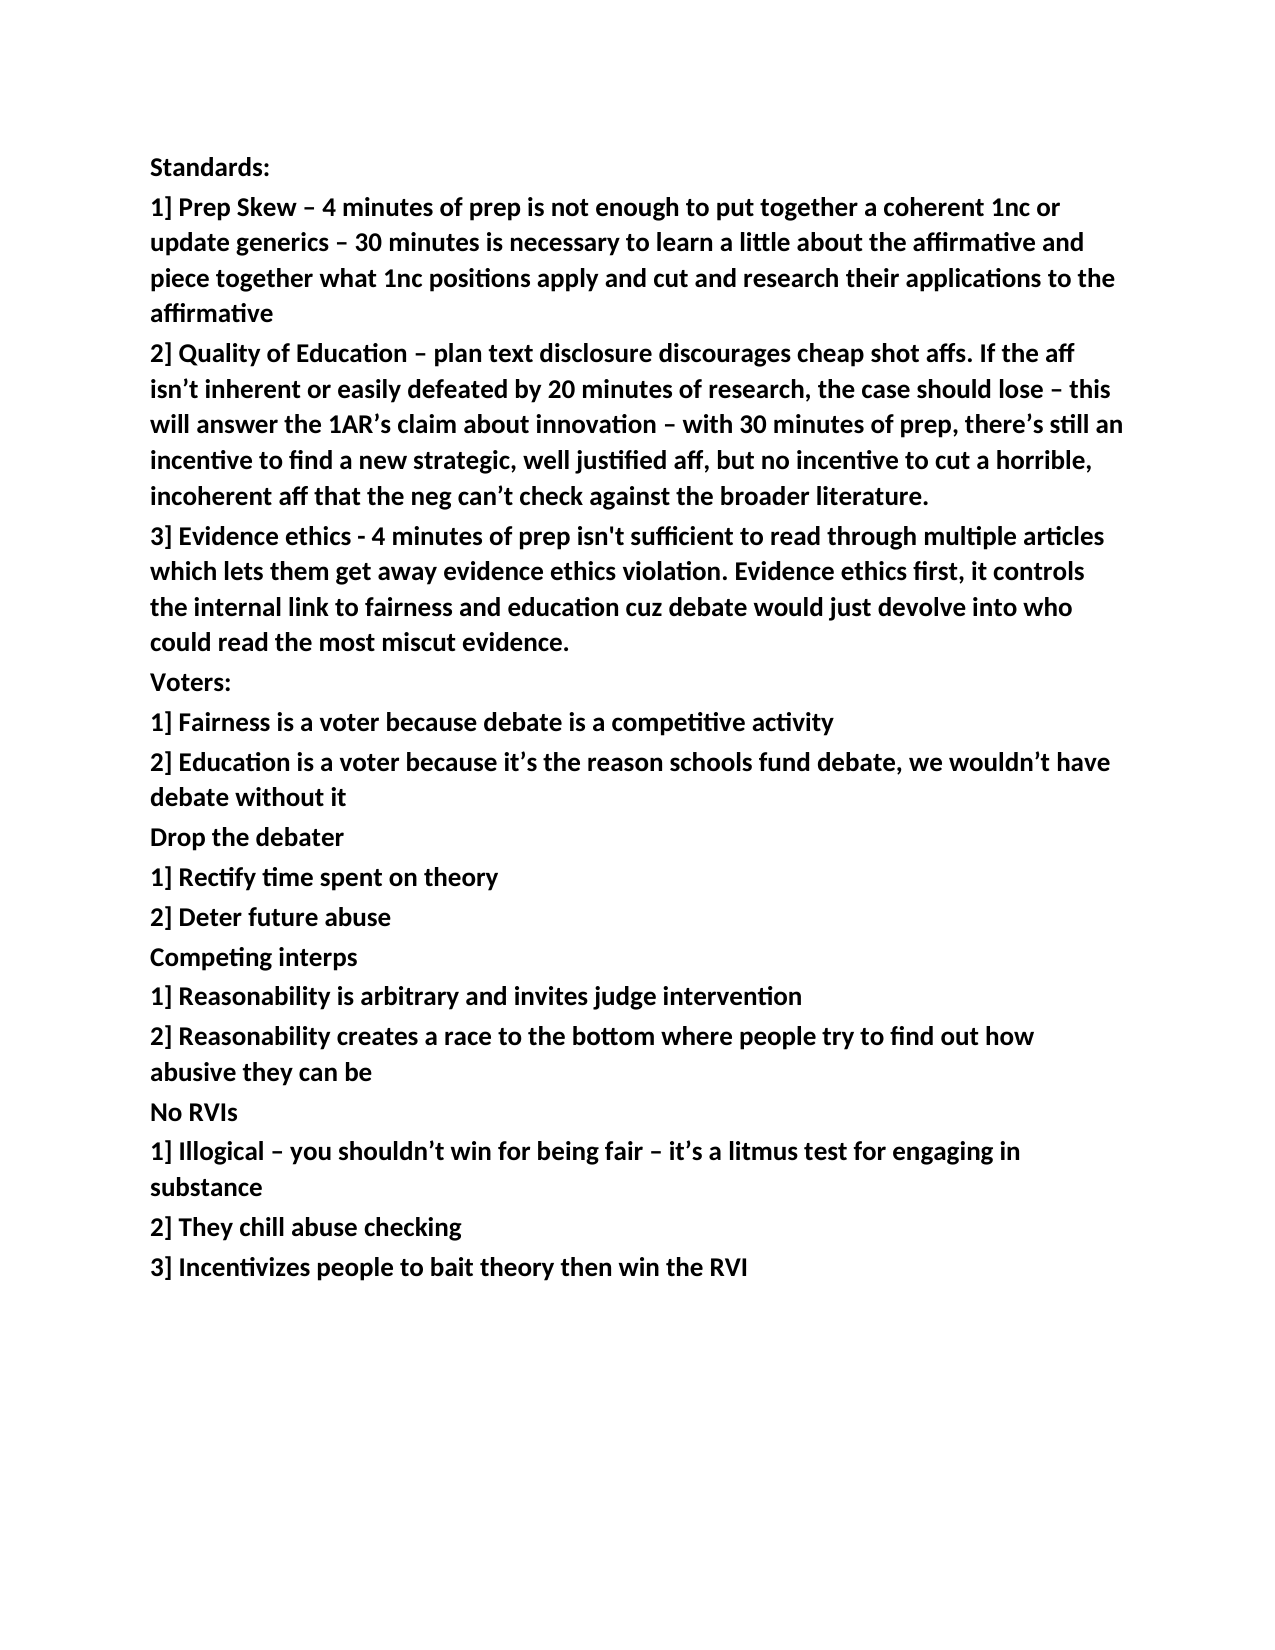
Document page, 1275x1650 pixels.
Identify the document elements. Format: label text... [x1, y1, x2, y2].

subtitle Drop the debater [150, 820, 1125, 853]
subtitle 1] Fairness is a voter because debate is a competitive activity [150, 705, 1125, 738]
subtitle 3] Evidence ethics - 4 minutes of prep isn't sufficient to read through multiple articles which lets them get away evidence ethics violation. Evidence ethics first, it controls the internal link to fairness and education cuz debate would just devolve into who could read the most miscut evidence. [150, 519, 1125, 659]
subtitle 2] Quality of Education – plan text disclosure discourages cheap shot affs. If the aff isn’t inherent or easily defeated by 20 minutes of research, the case should lose – this will answer the 1AR’s claim about innovation – with 30 minutes of prep, there’s still an incentive to find a new strategic, well justified aff, but no incentive to cut a horrible, incoherent aff that the neg can’t check against the broader literature. [150, 336, 1125, 512]
subtitle 1] Illogical – you shouldn’t win for being fair – it’s a litmus test for engaging in substance [150, 1134, 1125, 1203]
subtitle 2] Reasonability creates a race to the bottom where people try to find out how abusive they can be [150, 1019, 1125, 1088]
subtitle 2] They chill abuse checking [150, 1210, 1125, 1243]
subtitle No RVIs [150, 1095, 1125, 1128]
subtitle 2] Education is a voter because it’s the reason schools fund debate, we wouldn’t have debate without it [150, 745, 1125, 814]
subtitle 1] Prep Skew – 4 minutes of prep is not enough to put together a coherent 1nc or update generics – 30 minutes is necessary to learn a little about the affirmative and piece together what 1nc positions apply and cut and research their applications to the affirmative [150, 190, 1125, 330]
subtitle 2] Deter future abuse [150, 900, 1125, 933]
subtitle 3] Incentivizes people to bait theory then win the RVI [150, 1250, 1125, 1283]
subtitle Standards: [150, 150, 1125, 183]
subtitle 1] Reasonability is arbitrary and invites judge intervention [150, 979, 1125, 1013]
subtitle Voters: [150, 665, 1125, 698]
subtitle 1] Rectify time spent on theory [150, 860, 1125, 893]
subtitle Competing interps [150, 940, 1125, 973]
